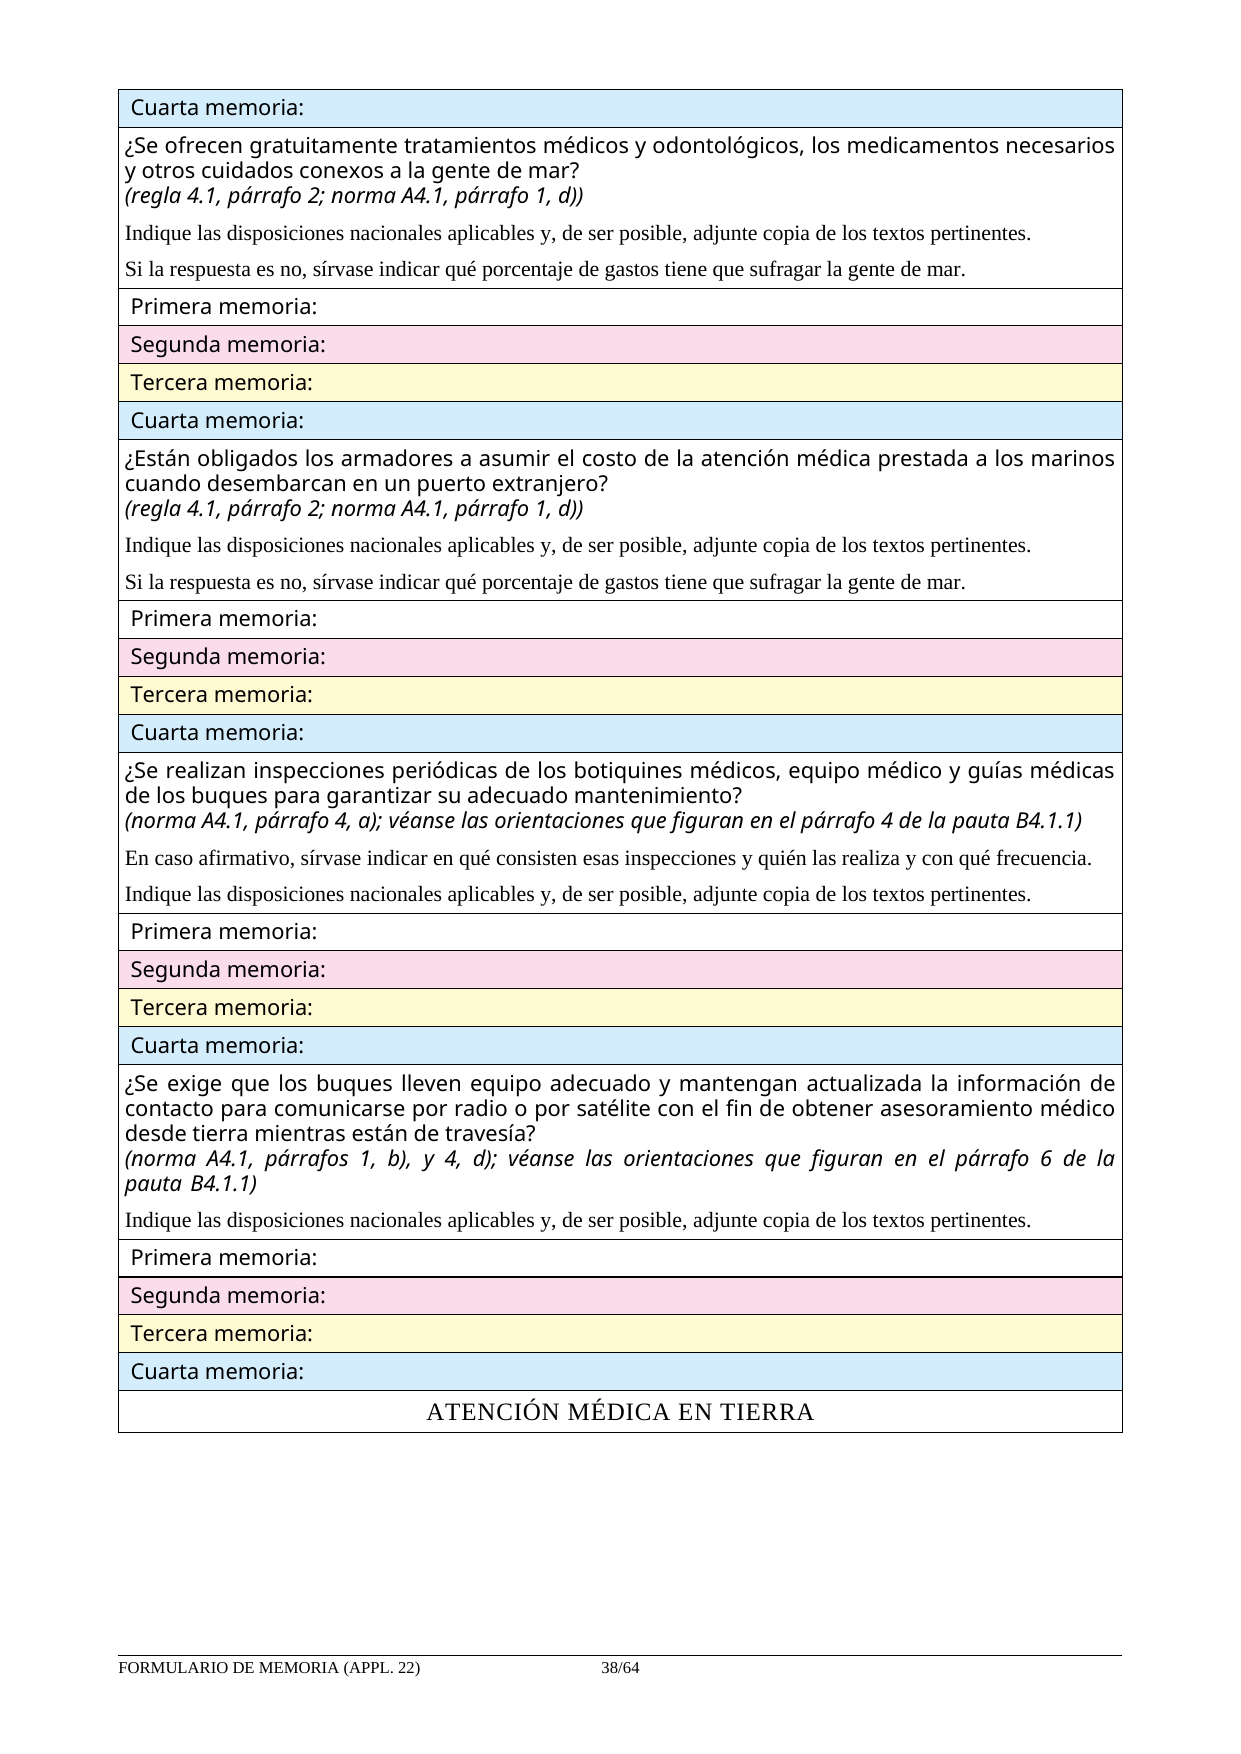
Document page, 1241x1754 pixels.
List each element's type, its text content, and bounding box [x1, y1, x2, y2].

table_cell Primera memoria: [119, 289, 1122, 325]
table_cell Cuarta memoria: [119, 402, 1122, 439]
table_cell ¿Se ofrecen gratuitamente tratamientos médicos y odontológicos, los medicamentos necesarios y otros cuidados conexos a la gente de mar? (regla 4.1, párrafo 2; norma A4.1, párrafo 1, d)) Indique las disposiciones nacionales aplicables y, de ser posible, adjunte copia de los textos pertinentes. Si la respuesta es no, sírvase indicar qué porcentaje de gastos tiene que sufragar la gente de mar. [119, 128, 1122, 287]
table_cell Cuarta memoria: [119, 1353, 1122, 1390]
table_cell Segunda memoria: [119, 639, 1122, 676]
table_cell Segunda memoria: [119, 951, 1122, 988]
table_cell Primera memoria: [119, 914, 1122, 950]
table_cell Tercera memoria: [119, 677, 1122, 714]
table_cell Segunda memoria: [119, 326, 1122, 363]
table_cell Cuarta memoria: [119, 1027, 1122, 1064]
table_cell ATENCIÓN MÉDICA EN TIERRA [119, 1391, 1122, 1432]
table_cell Primera memoria: [119, 601, 1122, 638]
table_cell Primera memoria: [119, 1240, 1122, 1276]
table_cell Tercera memoria: [119, 989, 1122, 1026]
table_cell Cuarta memoria: [119, 715, 1122, 752]
table_cell Tercera memoria: [119, 1315, 1122, 1352]
table_cell ¿Se exige que los buques lleven equipo adecuado y mantengan actualizada la información de contacto para comunicarse por radio o por satélite con el fin de obtener asesoramiento médico desde tierra mientras están de travesía? (norma A4.1, párrafos 1, b), y 4, d); véanse las orientaciones que figuran en el párrafo 6 de la pauta B4.1.1) Indique las disposiciones nacionales aplicables y, de ser posible, adjunte copia de los textos pertinentes. [119, 1065, 1122, 1238]
table_cell Tercera memoria: [119, 364, 1122, 401]
table_cell ¿Están obligados los armadores a asumir el costo de la atención médica prestada a los marinos cuando desembarcan en un puerto extranjero? (regla 4.1, párrafo 2; norma A4.1, párrafo 1, d)) Indique las disposiciones nacionales aplicables y, de ser posible, adjunte copia de los textos pertinentes. Si la respuesta es no, sírvase indicar qué porcentaje de gastos tiene que sufragar la gente de mar. [119, 440, 1122, 600]
table_cell Segunda memoria: [119, 1278, 1122, 1314]
table_cell Cuarta memoria: [119, 90, 1122, 127]
table_cell ¿Se realizan inspecciones periódicas de los botiquines médicos, equipo médico y guías médicas de los buques para garantizar su adecuado mantenimiento? (norma A4.1, párrafo 4, a); véanse las orientaciones que figuran en el párrafo 4 de la pauta B4.1.1) En caso afirmativo, sírvase indicar en qué consisten esas inspecciones y quién las realiza y con qué frecuencia. Indique las disposiciones nacionales aplicables y, de ser posible, adjunte copia de los textos pertinentes. [119, 753, 1122, 912]
